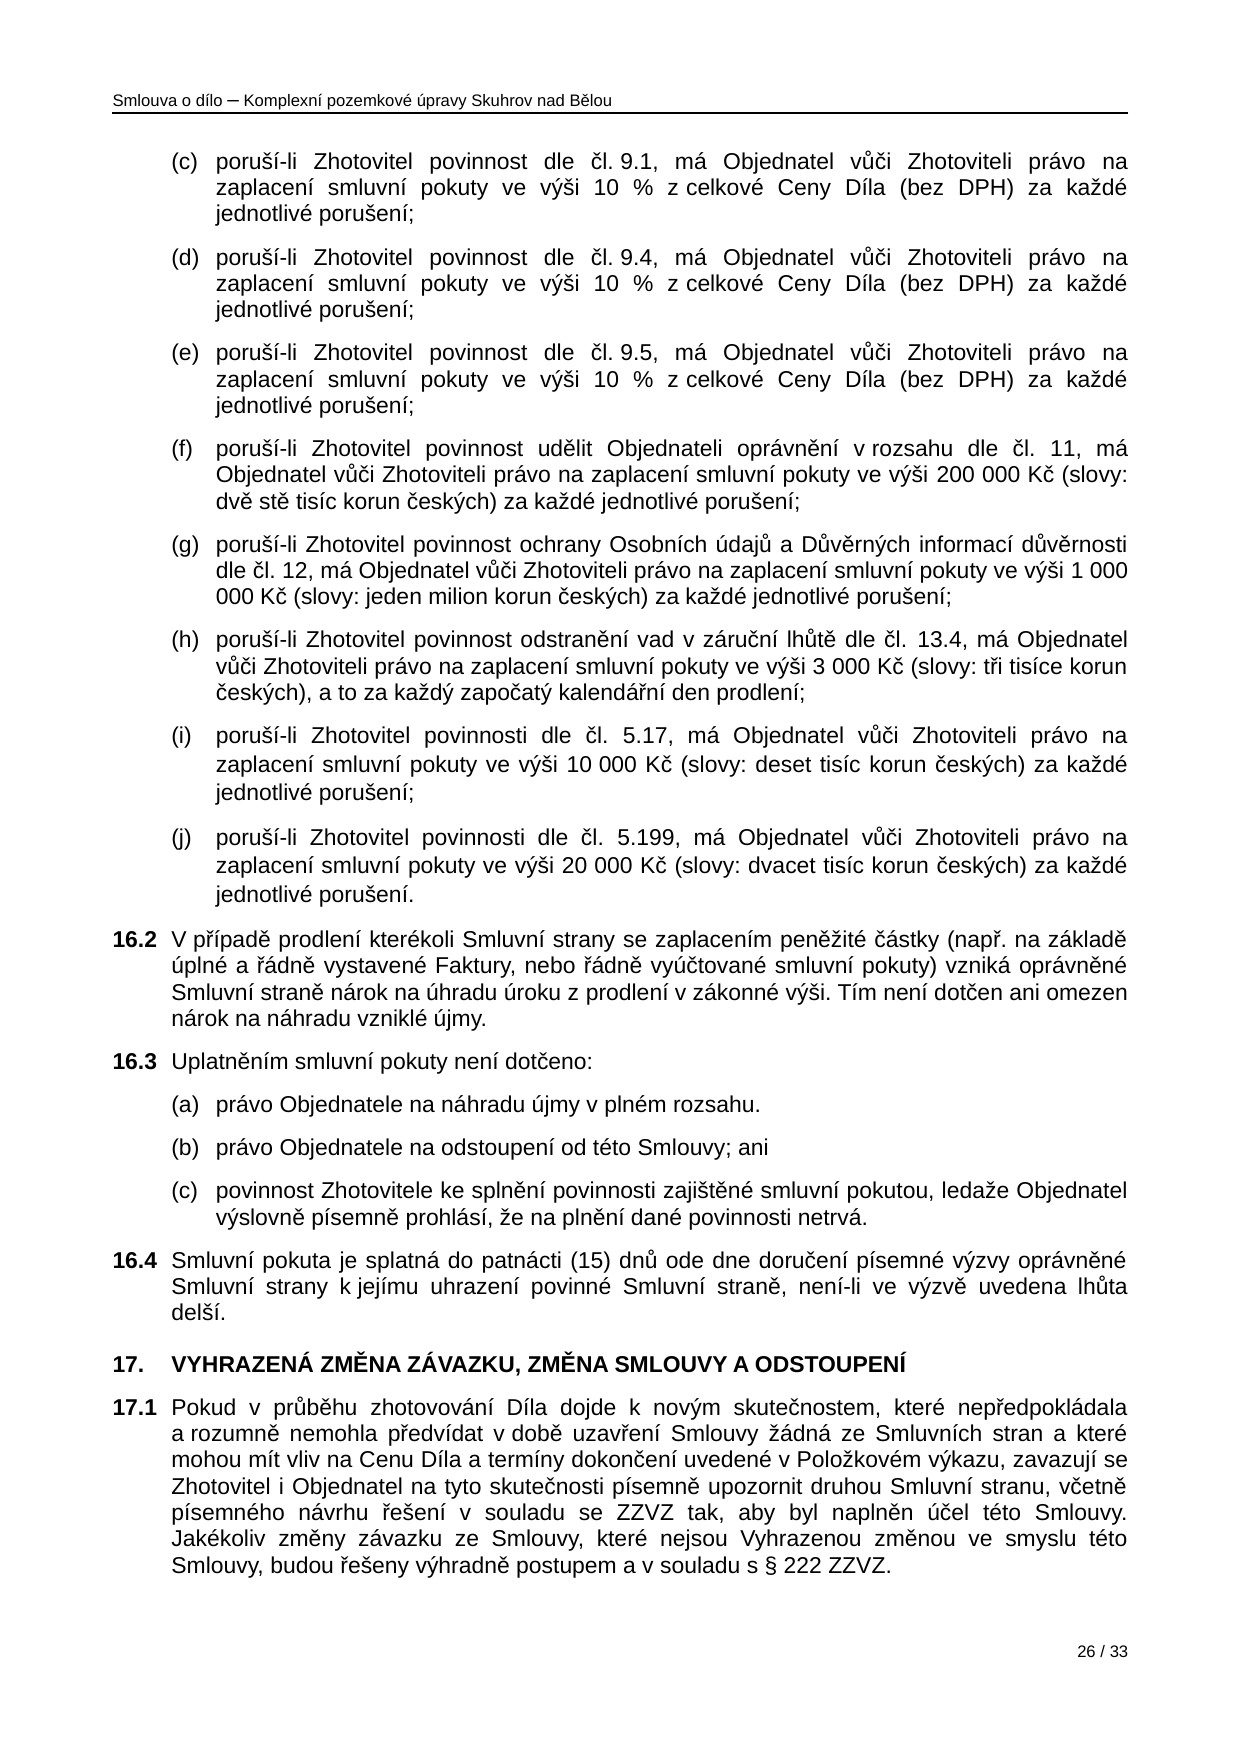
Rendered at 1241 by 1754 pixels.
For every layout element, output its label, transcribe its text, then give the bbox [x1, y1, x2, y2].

text poruší-li Zhotovitel povinnost udělit Objednateli oprávnění v rozsahu dle čl. 11, má Objednatel vůči Zhotoviteli právo na zaplacení smluvní pokuty ve výši 200 000 Kč (slovy: dvě stě tisíc korun českých) za každé jednotlivé porušení; [171, 435, 1128, 514]
list poruší-li Zhotovitel povinnost dle čl. 9.5, má Objednatel vůči Zhotoviteli právo na zaplacení smluvní pokuty ve výši 10 % z celkové Ceny Díla (bez DPH) za každé jednotlivé porušení; [171, 339, 1128, 418]
text Pokud v průběhu zhotovování Díla dojde k novým skutečnostem, které nepředpokládala a rozumně nemohla předvídat v době uzavření Smlouvy žádná ze Smluvních stran a které mohou mít vliv na Cenu Díla a termíny dokončení uvedené v Položkovém výkazu, zavazují se Zhotovitel i Objednatel na tyto skutečnosti písemně upozornit druhou Smluvní stranu, včetně písemného návrhu řešení v souladu se ZZVZ tak, aby byl naplněn účel této Smlouvy. Jakékoliv změny závazku ze Smlouvy, které nejsou Vyhrazenou změnou ve smyslu této Smlouvy, budou řešeny výhradně postupem a v souladu s § 222 ZZVZ. [112, 1394, 1128, 1578]
list právo Objednatele na náhradu újmy v plném rozsahu. [171, 1091, 1128, 1117]
list právo Objednatele na odstoupení od této Smlouvy; ani [171, 1134, 1128, 1161]
text V případě prodlení kterékoli Smluvní strany se zaplacením peněžité částky (např. na základě úplné a řádně vystavené Faktury, nebo řádně vyúčtované smluvní pokuty) vzniká oprávněné Smluvní straně nárok na úhradu úroku z prodlení v zákonné výši. Tím není dotčen ani omezen nárok na náhradu vzniklé újmy. [112, 926, 1128, 1031]
text poruší-li Zhotovitel povinnost ochrany Osobních údajů a Důvěrných informací důvěrnosti dle čl. 12, má Objednatel vůči Zhotoviteli právo na zaplacení smluvní pokuty ve výši 1 000 000 Kč (slovy: jeden milion korun českých) za každé jednotlivé porušení; [171, 531, 1128, 610]
text poruší-li Zhotovitel povinnosti dle čl. 5.19, má Objednatel vůči Zhotoviteli právo na zaplacení smluvní pokuty ve výši 20 000 Kč (slovy: dvacet tisíc korun českých) za každé jednotlivé porušení. [171, 824, 1128, 907]
text poruší-li Zhotovitel povinnost odstranění vad v záruční lhůtě dle čl. 13.4, má Objednatel vůči Zhotoviteli právo na zaplacení smluvní pokuty ve výši 3 000 Kč (slovy: tři tisíce korun českých), a to za každý započatý kalendářní den prodlení; [171, 626, 1128, 705]
list poruší-li Zhotovitel povinnost dle čl. 9.4, má Objednatel vůči Zhotoviteli právo na zaplacení smluvní pokuty ve výši 10 % z celkové Ceny Díla (bez DPH) za každé jednotlivé porušení; [171, 243, 1128, 322]
list povinnost Zhotovitele ke splnění povinnosti zajištěné smluvní pokutou, ledaže Objednatel výslovně písemně prohlásí, že na plnění dané povinnosti netrvá. [171, 1177, 1128, 1230]
text poruší-li Zhotovitel povinnosti dle čl. 5.17, má Objednatel vůči Zhotoviteli právo na zaplacení smluvní pokuty ve výši 10 000 Kč (slovy: deset tisíc korun českých) za každé jednotlivé porušení; [171, 722, 1128, 805]
list poruší-li Zhotovitel povinnost dle čl. 9.1, má Objednatel vůči Zhotoviteli právo na zaplacení smluvní pokuty ve výši 10 % z celkové Ceny Díla (bez DPH) za každé jednotlivé porušení; [171, 148, 1128, 227]
text Vyhrazená změna závazku, změna smlouvy a odstoupení [112, 1351, 1128, 1377]
text Smluvní pokuta je splatná do patnácti (15) dnů ode dne doručení písemné výzvy oprávněné Smluvní strany k jejímu uhrazení povinné Smluvní straně, není-li ve výzvě uvedena lhůta delší. [112, 1247, 1128, 1326]
text Uplatněním smluvní pokuty není dotčeno: [112, 1048, 1128, 1074]
